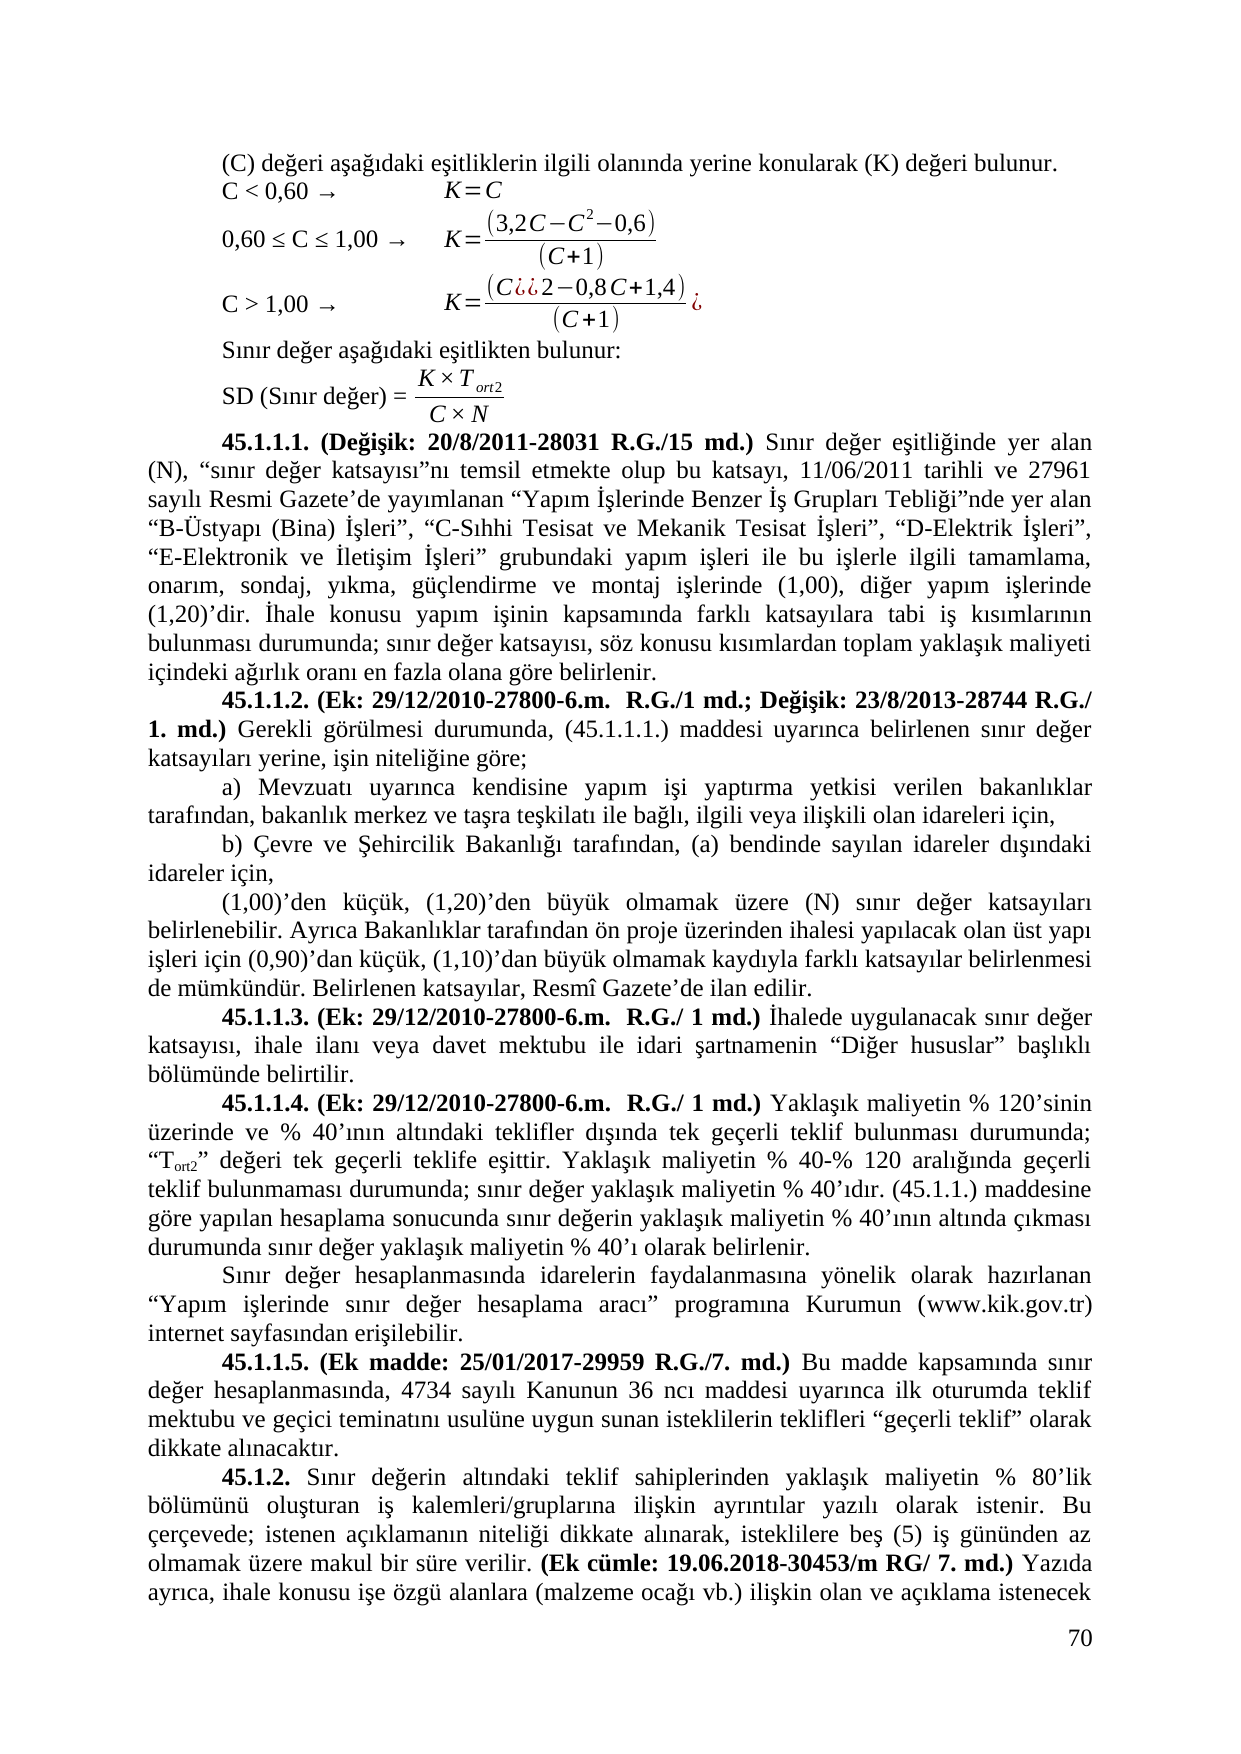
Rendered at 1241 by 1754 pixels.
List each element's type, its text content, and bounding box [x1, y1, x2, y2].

text SD (Sınır değer) = [148, 364, 1092, 427]
text 45.1.1.1. (Değişik: 20/8/2011-28031 R.G./15 md.) Sınır değer eşitliğinde yer alan (N), “sınır değer katsayısı”nı temsil etmekte olup bu katsayı, 11/06/2011 tarihli ve 27961 sayılı Resmi Gazete’de yayımlanan “Yapım İşlerinde Benzer İş Grupları Tebliği”nde yer alan “B-Üstyapı (Bina) İşleri”, “C-Sıhhi Tesisat ve Mekanik Tesisat İşleri”, “D-Elektrik İşleri”, “E-Elektronik ve İletişim İşleri” grubundaki yapım işleri ile bu işlerle ilgili tamamlama, onarım, sondaj, yıkma, güçlendirme ve montaj işlerinde (1,00), diğer yapım işlerinde (1,20)’dir. İhale konusu yapım işinin kapsamında farklı katsayılara tabi iş kısımlarının bulunması durumunda; sınır değer katsayısı, söz konusu kısımlardan toplam yaklaşık maliyeti içindeki ağırlık oranı en fazla olana göre belirlenir. [148, 427, 1092, 686]
text 45.1.1.5. (Ek madde: 25/01/2017-29959 R.G./7. md.) Bu madde kapsamında sınır değer hesaplanmasında, 4734 sayılı Kanunun 36 ncı maddesi uyarınca ilk oturumda teklif mektubu ve geçici teminatını usulüne uygun sunan isteklilerin teklifleri “geçerli teklif” olarak dikkate alınacaktır. [148, 1347, 1092, 1462]
text (1,00)’den küçük, (1,20)’den büyük olmamak üzere (N) sınır değer katsayıları belirlenebilir. Ayrıca Bakanlıklar tarafından ön proje üzerinden ihalesi yapılacak olan üst yapı işleri için (0,90)’dan küçük, (1,10)’dan büyük olmamak kaydıyla farklı katsayılar belirlenmesi de mümkündür. Belirlenen katsayılar, Resmî Gazete’de ilan edilir. [148, 887, 1092, 1002]
text (C) değeri aşağıdaki eşitliklerin ilgili olanında yerine konularak (K) değeri bulunur. [148, 148, 1092, 176]
text 45.1.1.4. (Ek: 29/12/2010-27800-6.m. R.G./ 1 md.) Yaklaşık maliyetin % 120’sinin üzerinde ve % 40’ının altındaki teklifler dışında tek geçerli teklif bulunması durumunda; “Tort2” değeri tek geçerli teklife eşittir. Yaklaşık maliyetin % 40-% 120 aralığında geçerli teklif bulunmaması durumunda; sınır değer yaklaşık maliyetin % 40’ıdır. (45.1.1.) maddesine göre yapılan hesaplama sonucunda sınır değerin yaklaşık maliyetin % 40’ının altında çıkması durumunda sınır değer yaklaşık maliyetin % 40’ı olarak belirlenir. [148, 1088, 1092, 1261]
text 45.1.1.3. (Ek: 29/12/2010-27800-6.m. R.G./ 1 md.) İhalede uygulanacak sınır değer katsayısı, ihale ilanı veya davet mektubu ile idari şartnamenin “Diğer hususlar” başlıklı bölümünde belirtilir. [148, 1002, 1092, 1088]
text b) Çevre ve Şehircilik Bakanlığı tarafından, (a) bendinde sayılan idareler dışındaki idareler için, [148, 829, 1092, 887]
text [148, 1462, 1092, 1606]
text Sınır değer aşağıdaki eşitlikten bulunur: [148, 335, 1092, 364]
text 45.1.1.2. (Ek: 29/12/2010-27800-6.m. R.G./1 md.; Değişik: 23/8/2013-28744 R.G./ 1. md.) Gerekli görülmesi durumunda, (45.1.1.1.) maddesi uyarınca belirlenen sınır değer katsayıları yerine, işin niteliğine göre; [148, 686, 1092, 772]
text 0,60 ≤ C ≤ 1,00 → [148, 205, 1092, 272]
text Sınır değer hesaplanmasında idarelerin faydalanmasına yönelik olarak hazırlanan “Yapım işlerinde sınır değer hesaplama aracı” programına Kurumun (www.kik.gov.tr) internet sayfasından erişilebilir. [148, 1261, 1092, 1347]
text a) Mevzuatı uyarınca kendisine yapım işi yaptırma yetkisi verilen bakanlıklar tarafından, bakanlık merkez ve taşra teşkilatı ile bağlı, ilgili veya ilişkili olan idareleri için, [148, 772, 1092, 829]
text C > 1,00 → [148, 272, 1092, 335]
text C < 0,60 → [148, 176, 1092, 205]
